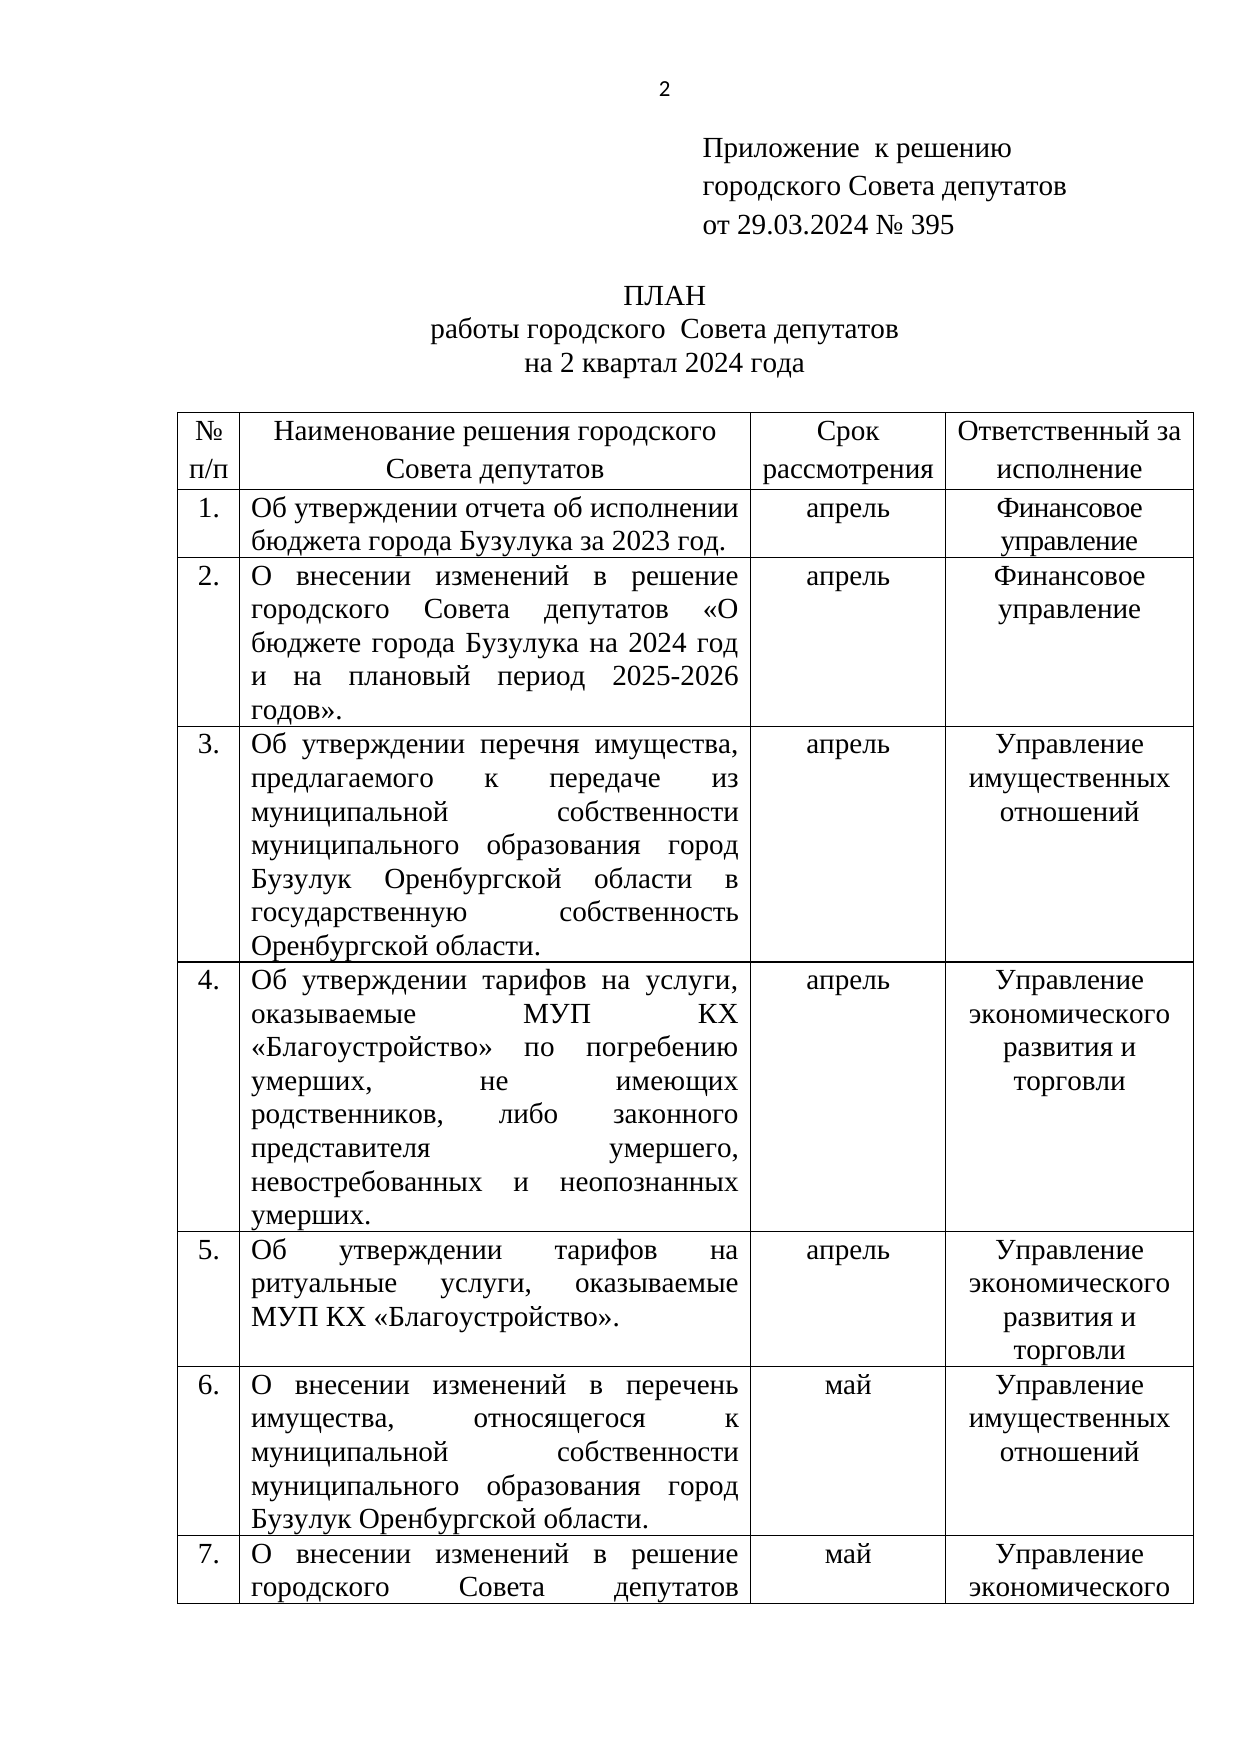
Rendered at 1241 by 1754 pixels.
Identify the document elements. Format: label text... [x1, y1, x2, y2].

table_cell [240, 1536, 750, 1603]
table_cell О внесении изменений в перечень имущества, относящегося к муниципальной собственности муниципального образования город Бузулук Оренбургской области. [240, 1367, 750, 1535]
table_cell апрель [751, 1232, 945, 1366]
table_cell апрель [751, 727, 945, 961]
table_cell О внесении изменений в решение городского Совета депутатов «О бюджете города Бузулука на 2024 год и на плановый период 2025-2026 годов». [240, 558, 750, 726]
table_cell 4. [178, 963, 239, 1231]
table_cell 6. [178, 1367, 239, 1535]
table_cell 7. [178, 1536, 239, 1603]
text ПЛАН [177, 278, 1152, 311]
table_cell Об утверждении перечня имущества, предлагаемого к передаче из муниципальной собственности муниципального образования город Бузулук Оренбургской области в государственную собственность Оренбургской области. [240, 727, 750, 961]
table_cell Об утверждении тарифов на ритуальные услуги, оказываемые МУП КХ «Благоустройство». [240, 1232, 750, 1366]
text от 29.03.2024 № 395 [702, 207, 1152, 240]
table_cell Управление экономического развития и торговли [946, 1232, 1193, 1366]
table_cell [946, 1536, 1193, 1603]
table_cell 5. [178, 1232, 239, 1366]
table_cell Управление экономического развития и торговли [946, 963, 1193, 1231]
table_cell Управление имущественных отношений [946, 1367, 1193, 1535]
table_header Срок рассмотрения [751, 413, 945, 489]
table_cell Управление имущественных отношений [946, 727, 1193, 961]
text на 2 квартал 2024 года [177, 345, 1152, 378]
table_cell Финансовое управление [946, 490, 1193, 557]
table_cell Об утверждении тарифов на услуги, оказываемые МУП КХ «Благоустройство» по погребению умерших, не имеющих родственников, либо законного представителя умершего, невостребованных и неопознанных умерших. [240, 963, 750, 1231]
table_header № п/п [178, 413, 239, 489]
table_cell 3. [178, 727, 239, 961]
table_cell Финансовое управление [946, 558, 1193, 726]
table_cell апрель [751, 558, 945, 726]
table_cell май [751, 1536, 945, 1603]
table_cell май [751, 1367, 945, 1535]
table_cell апрель [751, 490, 945, 557]
text Приложение к решению городского Совета депутатов [702, 130, 1152, 202]
table_cell 2. [178, 558, 239, 726]
table_cell Об утверждении отчета об исполнении бюджета города Бузулука за 2023 год. [240, 490, 750, 557]
table_cell 1. [178, 490, 239, 557]
text работы городского Совета депутатов [177, 311, 1152, 345]
table_cell апрель [751, 963, 945, 1231]
table_header Ответственный за исполнение [946, 413, 1193, 489]
table_header Наименование решения городского Совета депутатов [240, 413, 750, 489]
